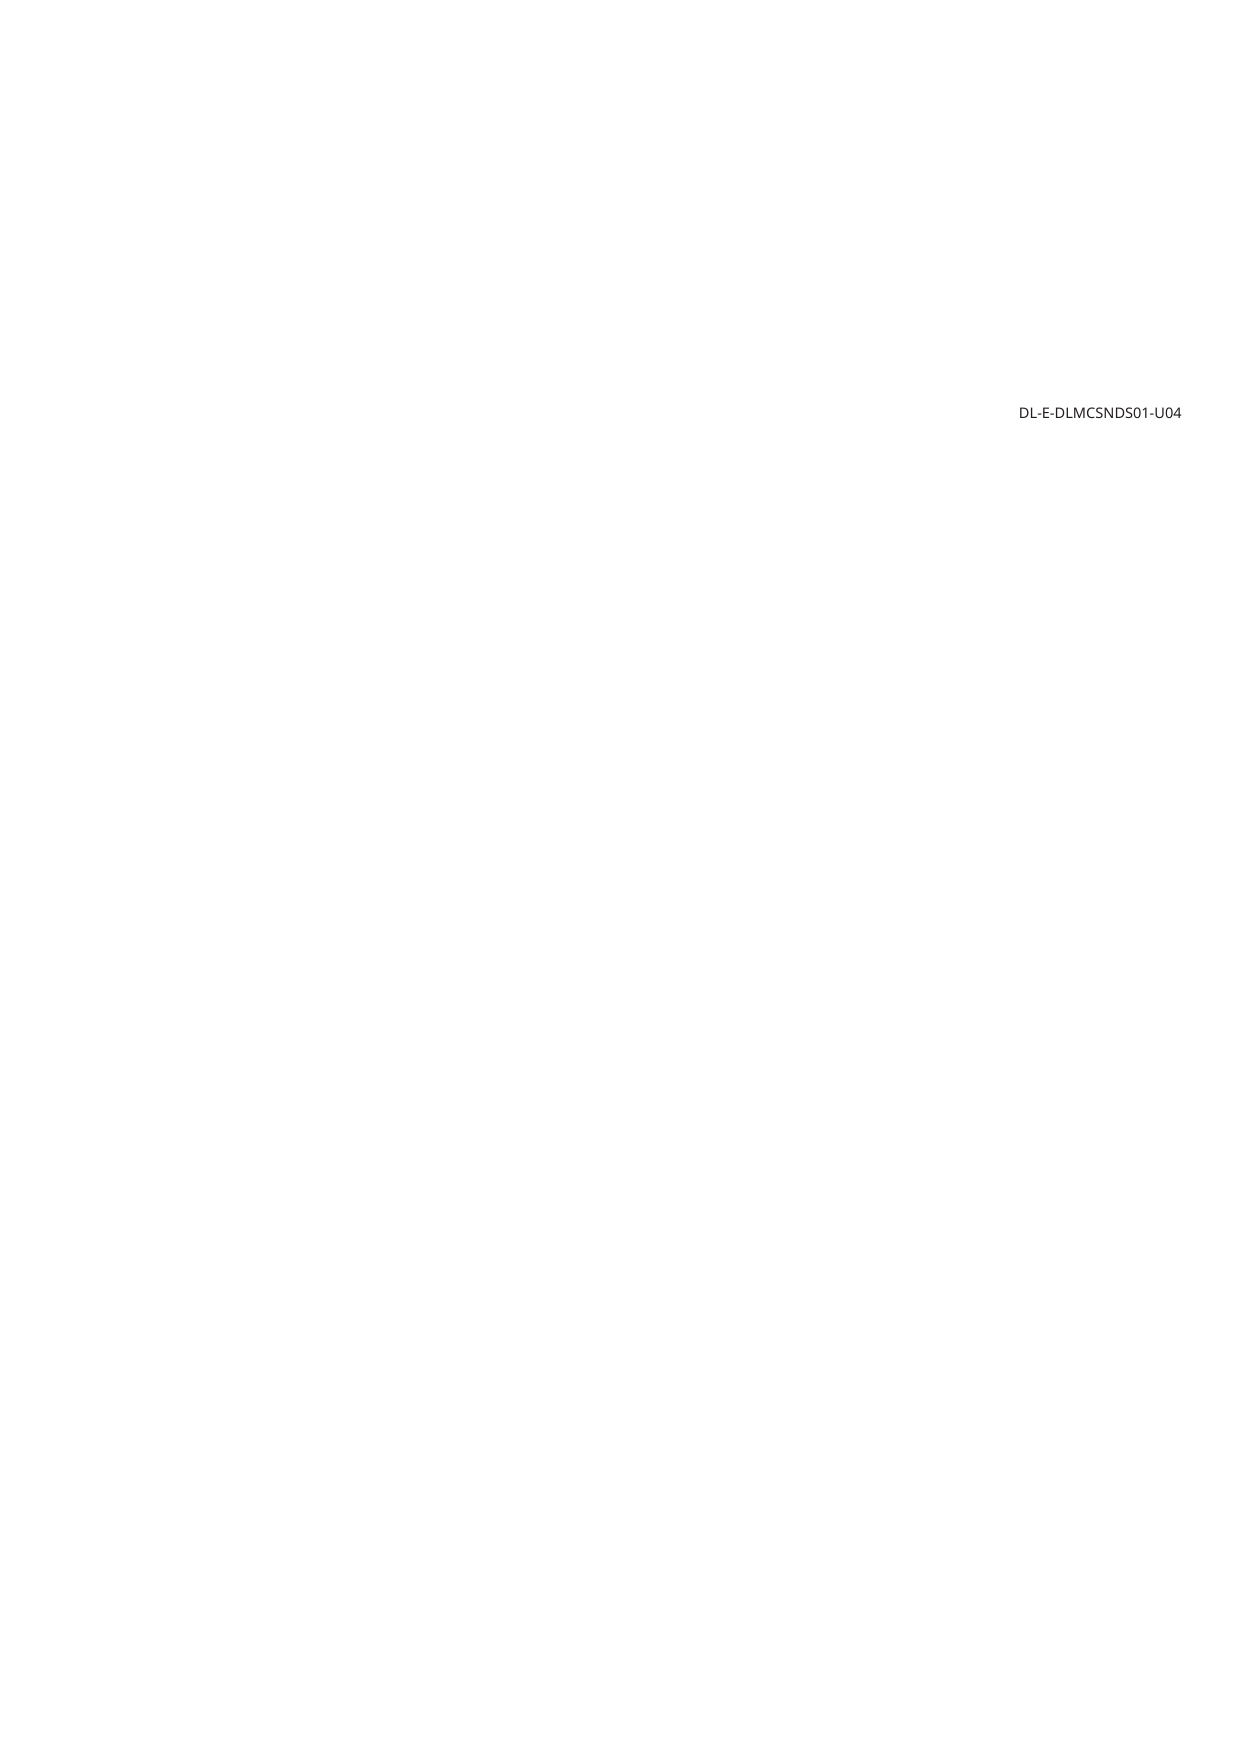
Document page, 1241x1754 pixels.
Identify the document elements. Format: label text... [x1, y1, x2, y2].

text DL-E-DLMCSNDS01-U04 [48, 403, 1181, 423]
